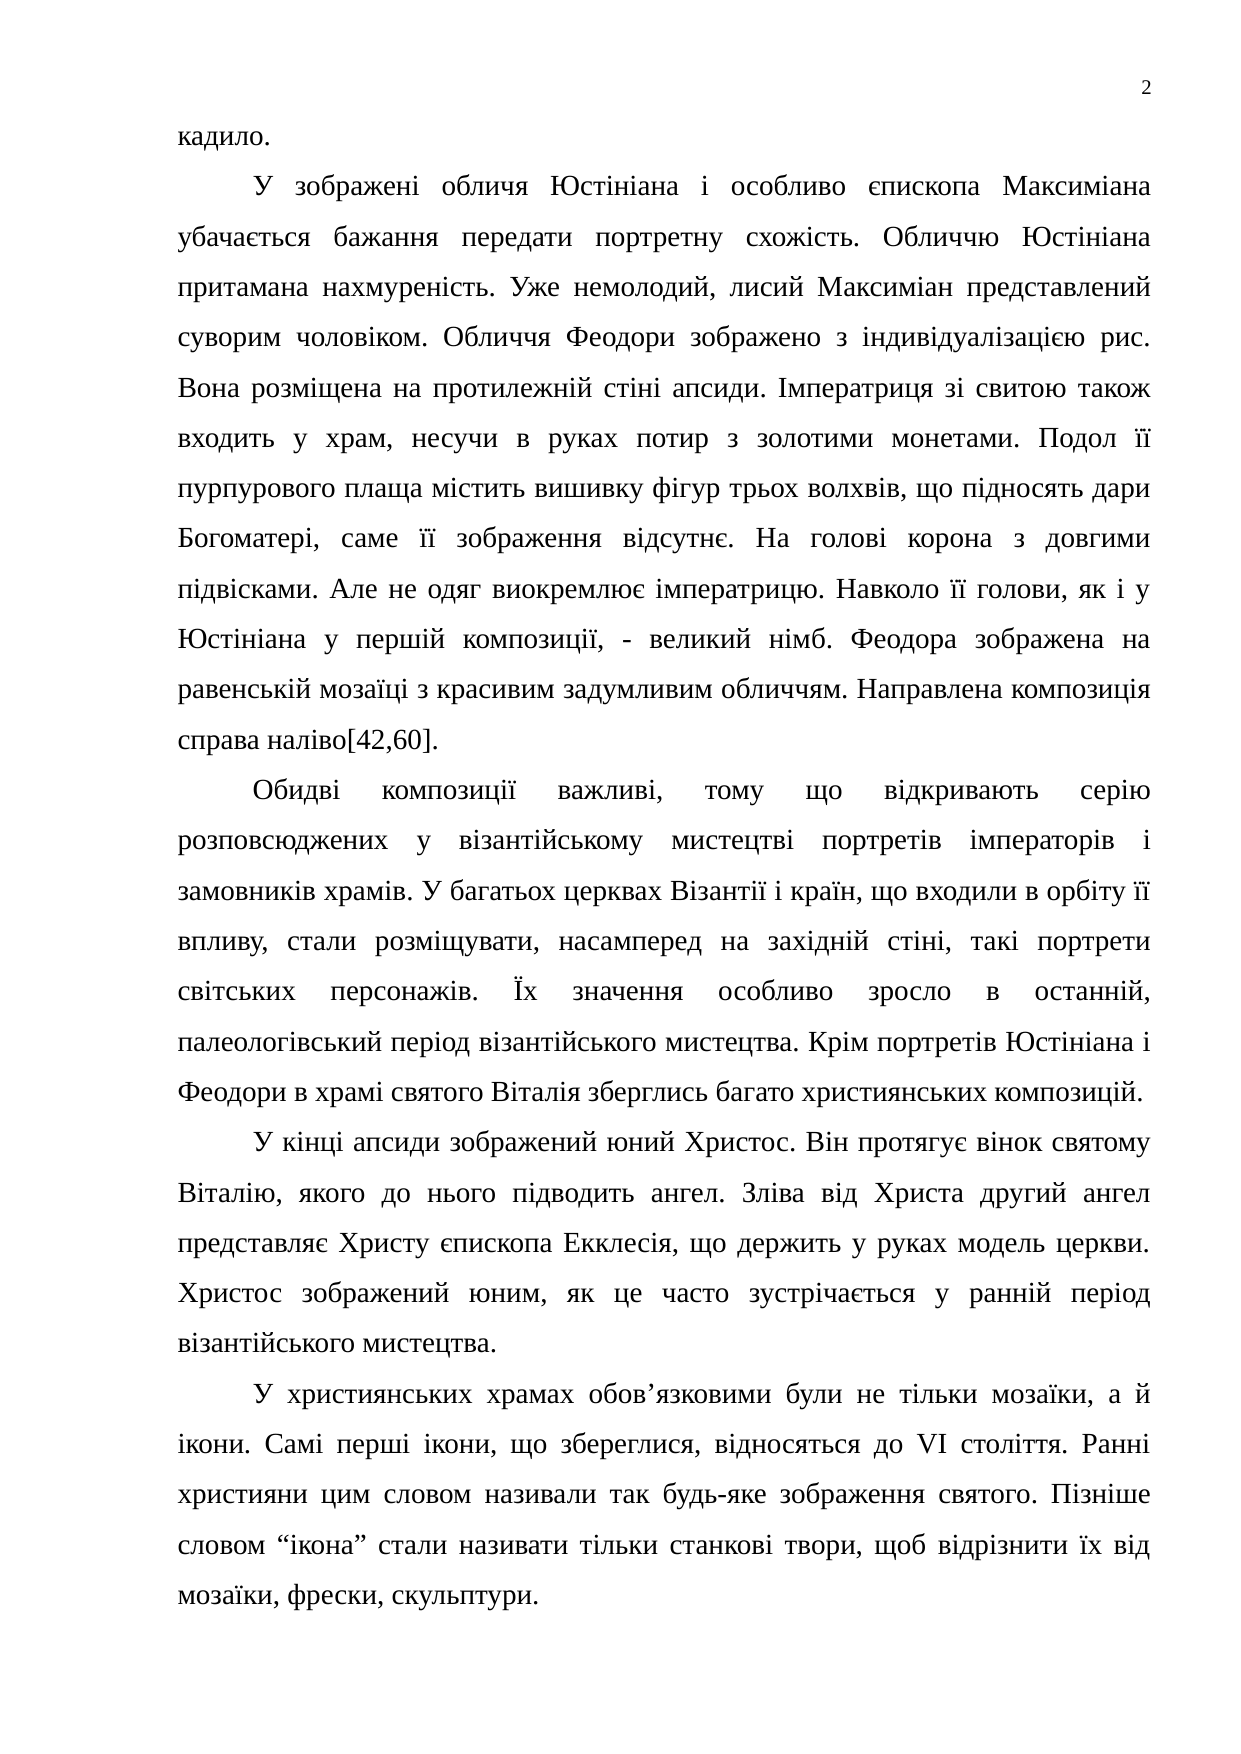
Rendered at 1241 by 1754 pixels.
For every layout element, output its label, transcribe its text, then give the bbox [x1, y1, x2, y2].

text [177, 118, 1152, 152]
text У кінці апсиди зображений юний Христос. Він протягує вінок святому Віталію, якого до нього підводить ангел. Зліва від Христа другий ангел представляє Христу єпископа Екклесія, що держить у руках модель церкви. Христос зображений юним, як це часто зустрічається у ранній період візантійського мистецтва. [177, 1124, 1152, 1359]
text У християнських храмах обов’язковими були не тільки мозаїки, а й ікони. Самі перші ікони, що збереглися, відносяться до VІ століття. Ранні християни цим словом називали так будь-яке зображення святого. Пізніше словом “ікона” стали називати тільки станкові твори, щоб відрізнити їх від мозаїки, фрески, скульптури. [177, 1376, 1152, 1611]
text У зображені обличя Юстініана і особливо єпископа Максиміана убачається бажання передати портретну схожість. Обличчю Юстініана притамана нахмуреність. Уже немолодий, лисий Максиміан представлений суворим чоловіком. Обличчя Феодори зображено з індивідуалізацією рис. Вона розміщена на протилежній стіні апсиди. Імператриця зі свитою також входить у храм, несучи в руках потир з золотими монетами. Подол її пурпурового плаща містить вишивку фігур трьох волхвів, що підносять дари Богоматері, саме її зображення відсутнє. На голові корона з довгими підвісками. Але не одяг виокремлює імператрицю. Навколо її голови, як і у Юстініана у першій композиції, - великий німб. Феодора зображена на равенській мозаїці з красивим задумливим обличчям. Направлена композиція справа наліво[42,60]. [177, 168, 1152, 755]
text Обидві композиції важливі, тому що відкривають серію розповсюджених у візантійському мистецтві портретів імператорів і замовників храмів. У багатьох церквах Візантії і країн, що входили в орбіту її впливу, стали розміщувати, насамперед на західній стіні, такі портрети світських персонажів. Їх значення особливо зросло в останній, палеологівський період візантійського мистецтва. Крім портретів Юстініана і Феодори в храмі святого Віталія зберглись багато християнських композицій. [177, 772, 1152, 1108]
